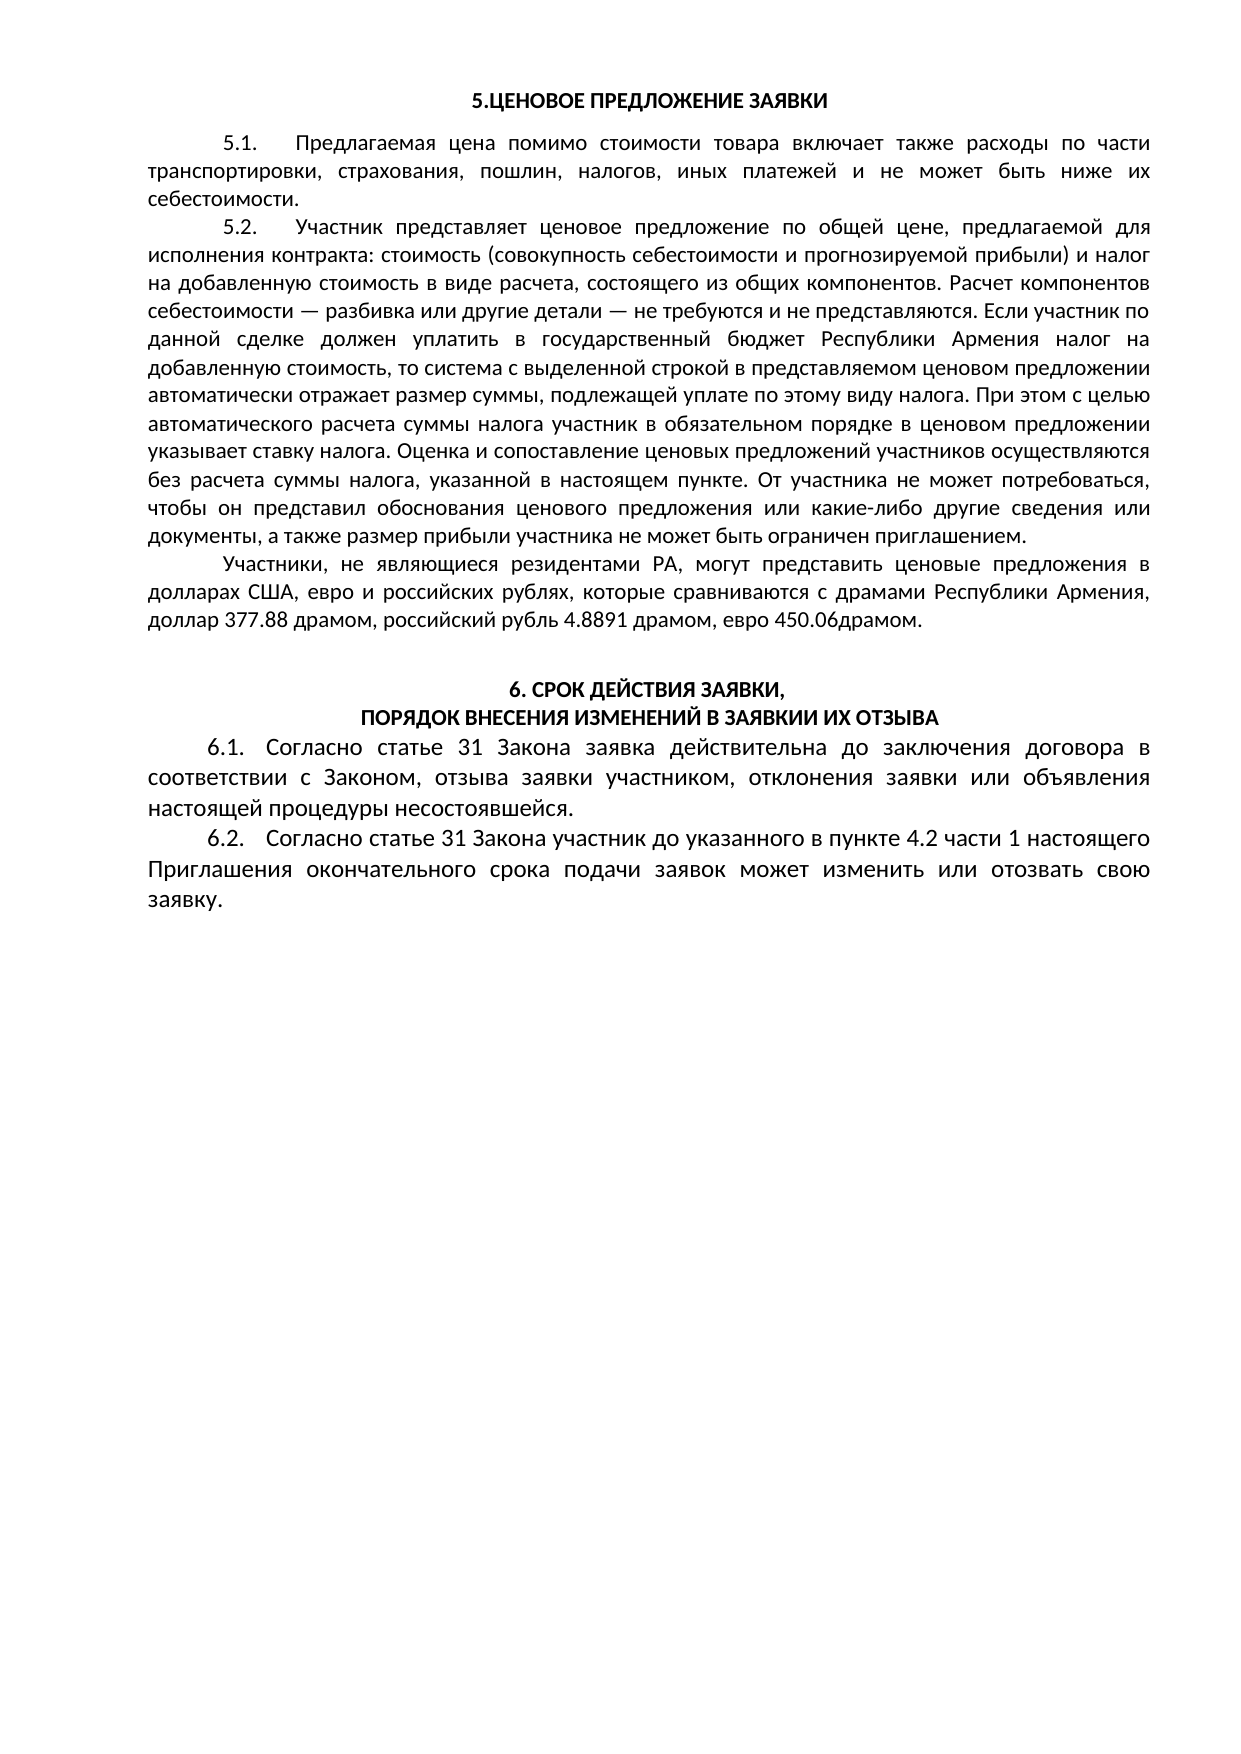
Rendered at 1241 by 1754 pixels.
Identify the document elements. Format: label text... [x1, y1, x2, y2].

text 5.ЦЕНОВОЕ ПРЕДЛОЖЕНИЕ ЗАЯВКИ [148, 86, 1152, 114]
text 6.2. Согласно статье 31 Закона участник до указанного в пункте 4.2 части 1 настоящего Приглашения окончательного срока подачи заявок может изменить или отозвать свою заявку. [148, 822, 1152, 914]
text 5.1. Предлагаемая цена помимо стоимости товара включает также расходы по части транспортировки, страхования, пошлин, налогов, иных платежей и не может быть ниже их себестоимости. [148, 128, 1152, 212]
text Участники, не являющиеся резидентами РА, могут представить ценовые предложения в долларах США, евро и российских рублях, которые сравниваются с драмами Республики Армения, доллар 377.88 драмом, российский рубль 4.8891 драмом, евро 450.06драмом. [148, 549, 1152, 633]
text 5.2. Участник представляет ценовое предложение по общей цене, предлагаемой для исполнения контракта: стоимость (совокупность себестоимости и прогнозируемой прибыли) и налог на добавленную стоимость в виде расчета, состоящего из общих компонентов. Расчет компонентов себестоимости — разбивка или другие детали — не требуются и не представляются. Если участник по данной сделке должен уплатить в государственный бюджет Республики Армения налог на добавленную стоимость, то система с выделенной строкой в представляемом ценовом предложении автоматически отражает размер суммы, подлежащей уплате по этому виду налога. При этом с целью автоматического расчета суммы налога участник в обязательном порядке в ценовом предложении указывает ставку налога. Оценка и сопоставление ценовых предложений участников осуществляются без расчета суммы налога, указанной в настоящем пункте. От участника не может потребоваться, чтобы он представил обоснования ценового предложения или какие-либо другие сведения или документы, а также размер прибыли участника не может быть ограничен приглашением. [148, 212, 1152, 549]
text 6. СРОК ДЕЙСТВИЯ ЗАЯВКИ, ПОРЯДОК ВНЕСЕНИЯ ИЗМЕНЕНИЙ В ЗАЯВКИИ ИХ ОТЗЫВА [207, 675, 1093, 731]
text 6.1. Согласно статье 31 Закона заявка действительна до заключения договора в соответствии с Законом, отзыва заявки участником, отклонения заявки или объявления настоящей процедуры несостоявшейся. [148, 731, 1152, 822]
